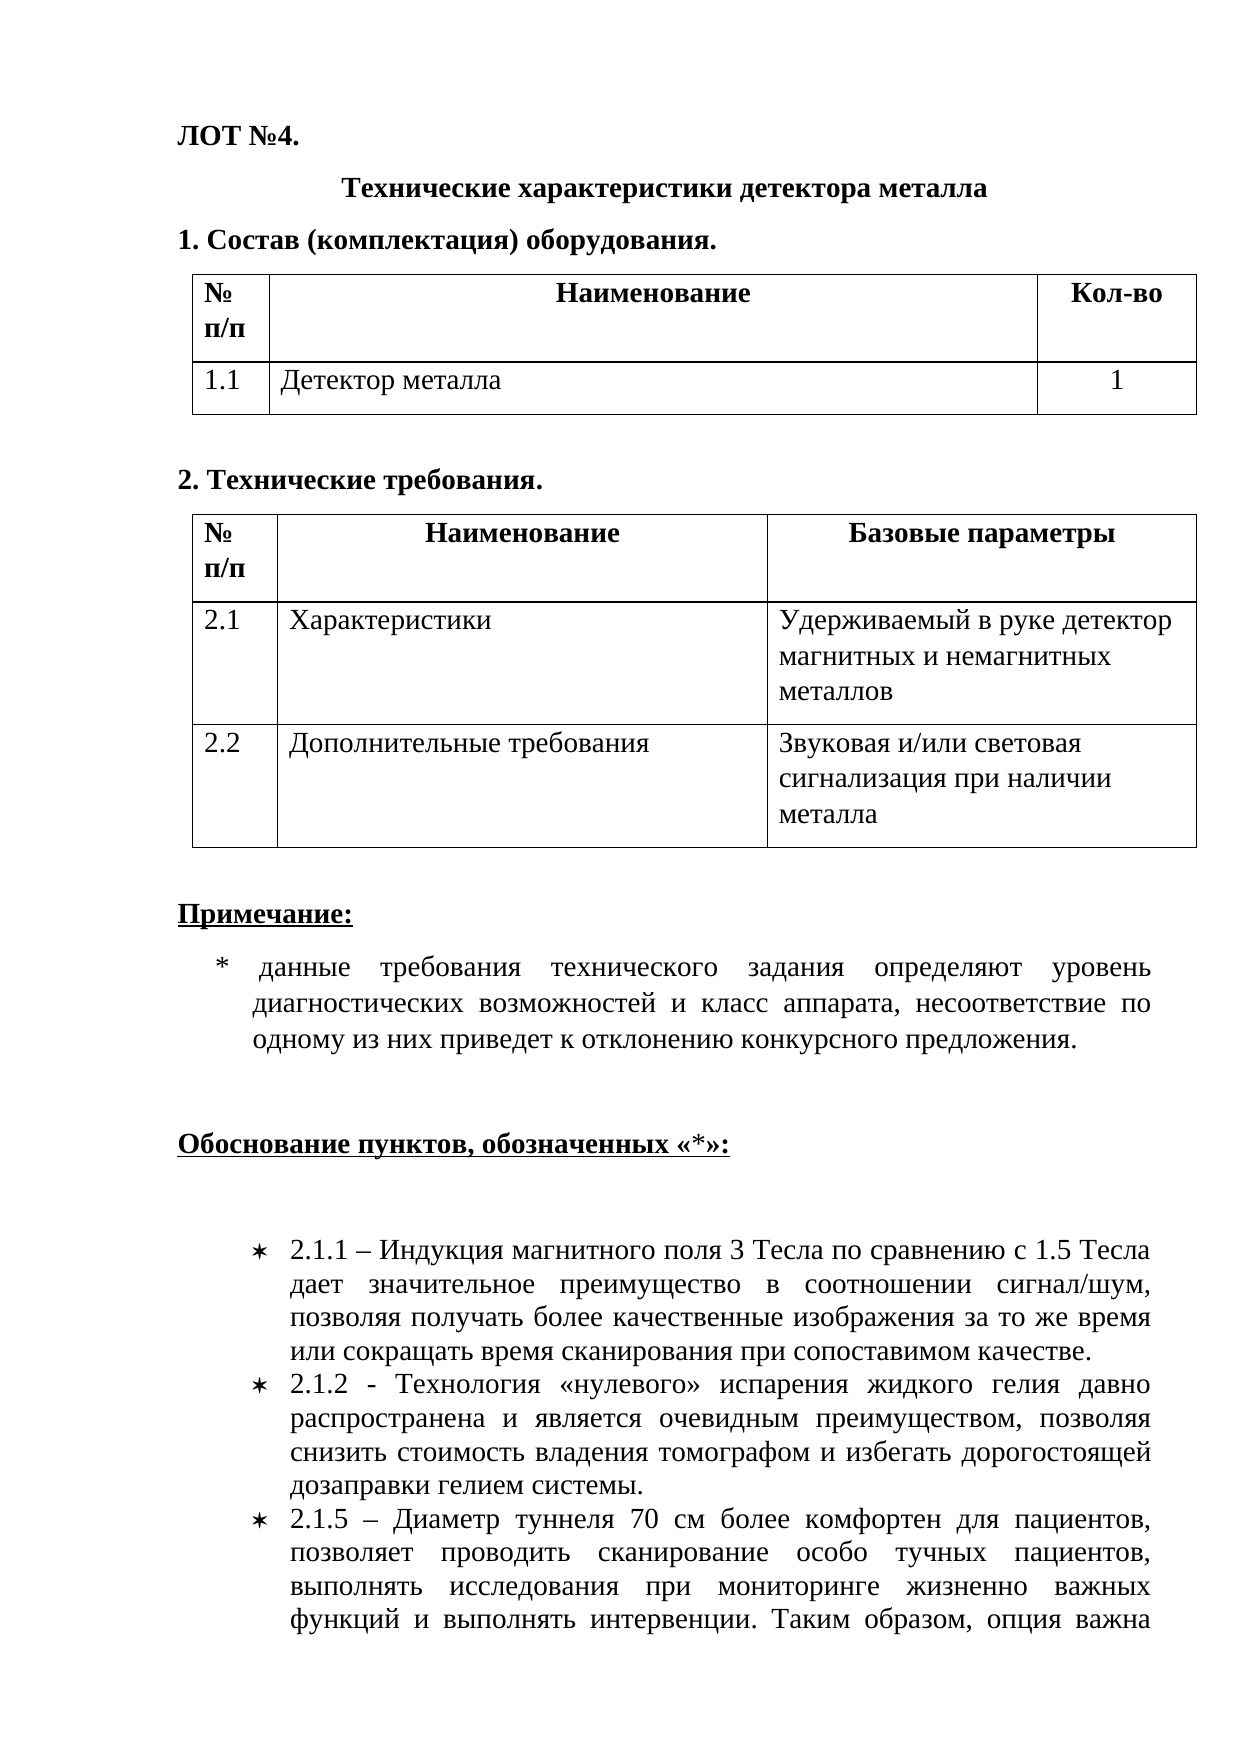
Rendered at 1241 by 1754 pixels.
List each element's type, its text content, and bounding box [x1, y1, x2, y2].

text * данные требования технического задания определяют уровень диагностических возможностей и класс аппарата, несоответствие по одному из них приведет к отклонению конкурсного предложения. [215, 949, 1152, 1054]
text Обоснование пунктов, обозначенных «*»: [177, 1127, 1152, 1160]
table_header Наименование [278, 515, 767, 601]
table_header Наименование [270, 275, 1037, 361]
text Примечание: [177, 896, 1152, 929]
table_header Базовые параметры [768, 515, 1196, 601]
table_cell Дополнительные требования [278, 725, 767, 847]
text Технические характеристики детектора металла [177, 170, 1152, 203]
table_cell Характеристики [278, 603, 767, 724]
table_cell Звуковая и/или световая сигнализация при наличии металла [768, 725, 1196, 847]
table_cell Детектор металла [270, 363, 1037, 414]
table_cell Удерживаемый в руке детектор магнитных и немагнитных металлов [768, 603, 1196, 724]
table_header № п/п [193, 515, 277, 601]
table_header № п/п [193, 275, 269, 361]
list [252, 1501, 1152, 1635]
list 2.1.1 – Индукция магнитного поля 3 Тесла по сравнению с 1.5 Тесла дает значительное преимущество в соотношении сигнал/шум, позволяя получать более качественные изображения за то же время или сокращать время сканирования при сопоставимом качестве. [252, 1232, 1152, 1367]
text 2. Технические требования. [177, 462, 1152, 495]
table_cell 1.1 [193, 363, 269, 414]
list 2.1.2 - Технология «нулевого» испарения жидкого гелия давно распространена и является очевидным преимуществом, позволяя снизить стоимость владения томографом и избегать дорогостоящей дозаправки гелием системы. [252, 1367, 1152, 1501]
text 1. Состав (комплектация) оборудования. [177, 222, 1152, 255]
text ЛОТ №4. [177, 118, 1152, 152]
table_header Кол-во [1038, 275, 1196, 361]
table_cell 2.2 [193, 725, 277, 847]
table_cell 1 [1038, 363, 1196, 414]
table_cell 2.1 [193, 603, 277, 724]
